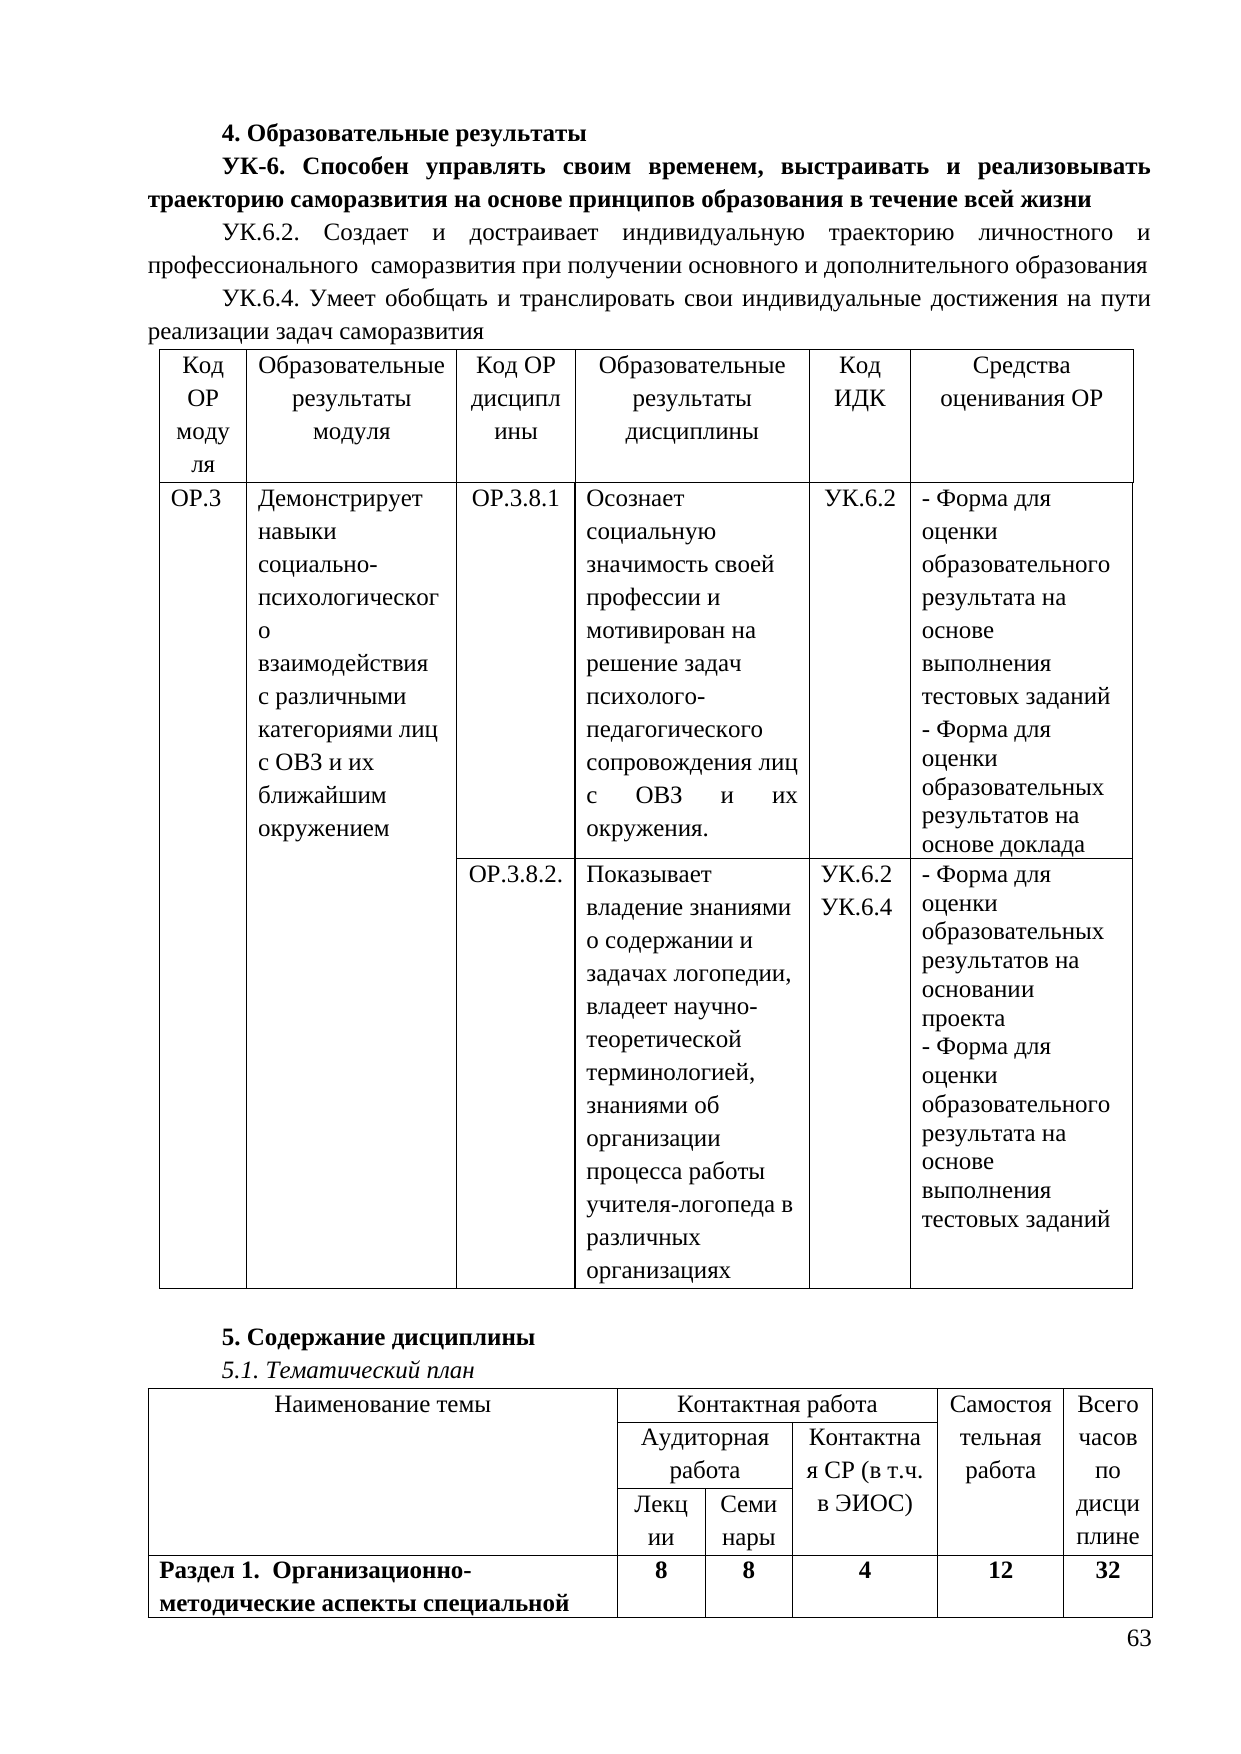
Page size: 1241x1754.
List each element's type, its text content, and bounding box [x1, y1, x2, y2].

text 4. Образовательные результаты [148, 118, 1152, 147]
table_cell - Форма для оценки образовательного результата на основе выполнения тестовых заданий - Форма для оценки образовательных результатов на основе доклада [911, 483, 1132, 858]
table_header Самостоятельная работа [938, 1389, 1063, 1555]
table_cell Семинары [706, 1489, 792, 1555]
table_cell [149, 1556, 617, 1617]
table_header Код ОР дисциплины [457, 350, 575, 482]
table_cell УК.6.2 УК.6.4 [810, 859, 910, 1288]
table_header Наименование темы [149, 1389, 617, 1555]
text УК-6. Способен управлять своим временем, выстраивать и реализовывать траекторию саморазвития на основе принципов образования в течение всей жизни [148, 151, 1152, 213]
table_header Всего часов по дисциплине [1064, 1389, 1152, 1555]
table_cell Демонстрирует навыки социально-психологического взаимодействия с различными категориями лиц с ОВЗ и их ближайшим окружением [247, 483, 456, 1288]
table_cell 4 [793, 1556, 937, 1617]
text УК.6.2. Создает и достраивает индивидуальную траекторию личностного и профессионального саморазвития при получении основного и дополнительного образования [148, 217, 1152, 279]
table_cell Контактная СР (в т.ч. в ЭИОС) [793, 1423, 937, 1555]
table_header Код ОР модуля [160, 350, 246, 482]
text УК.6.4. Умеет обобщать и транслировать свои индивидуальные достижения на пути реализации задач саморазвития [148, 283, 1152, 345]
table_cell 32 [1064, 1556, 1152, 1617]
table_header Код ИДК [810, 350, 910, 482]
table_cell ОР.3 [160, 483, 246, 1288]
table_cell ОР.3.8.2. [457, 859, 574, 1288]
table_cell - Форма для оценки образовательных результатов на основании проекта - Форма для оценки образовательного результата на основе выполнения тестовых заданий [911, 859, 1132, 1288]
table_header Средства оценивания ОР [911, 350, 1133, 482]
table_cell Лекции [618, 1489, 705, 1555]
table_cell 8 [706, 1556, 792, 1617]
table_cell Показывает владение знаниями о содержании и задачах логопедии, владеет научно-теоретической терминологией, знаниями об организации процесса работы учителя-логопеда в различных организациях [576, 859, 809, 1288]
table_header Образовательные результаты дисциплины [576, 350, 809, 482]
text 5.1. Тематический план [148, 1355, 1152, 1384]
text 5. Содержание дисциплины [148, 1322, 1152, 1351]
table_header Образовательные результаты модуля [247, 350, 456, 482]
table_cell 12 [938, 1556, 1063, 1617]
table_header Контактная работа [618, 1389, 937, 1422]
table_cell 8 [618, 1556, 705, 1617]
table_cell ОР.3.8.1 [457, 483, 574, 858]
table_cell Аудиторная работа [618, 1423, 792, 1488]
table_cell УК.6.2 [810, 483, 910, 858]
table_cell Осознает социальную значимость своей профессии и мотивирован на решение задач психолого-педагогического сопровождения лиц с ОВЗ и их окружения. [576, 483, 809, 858]
